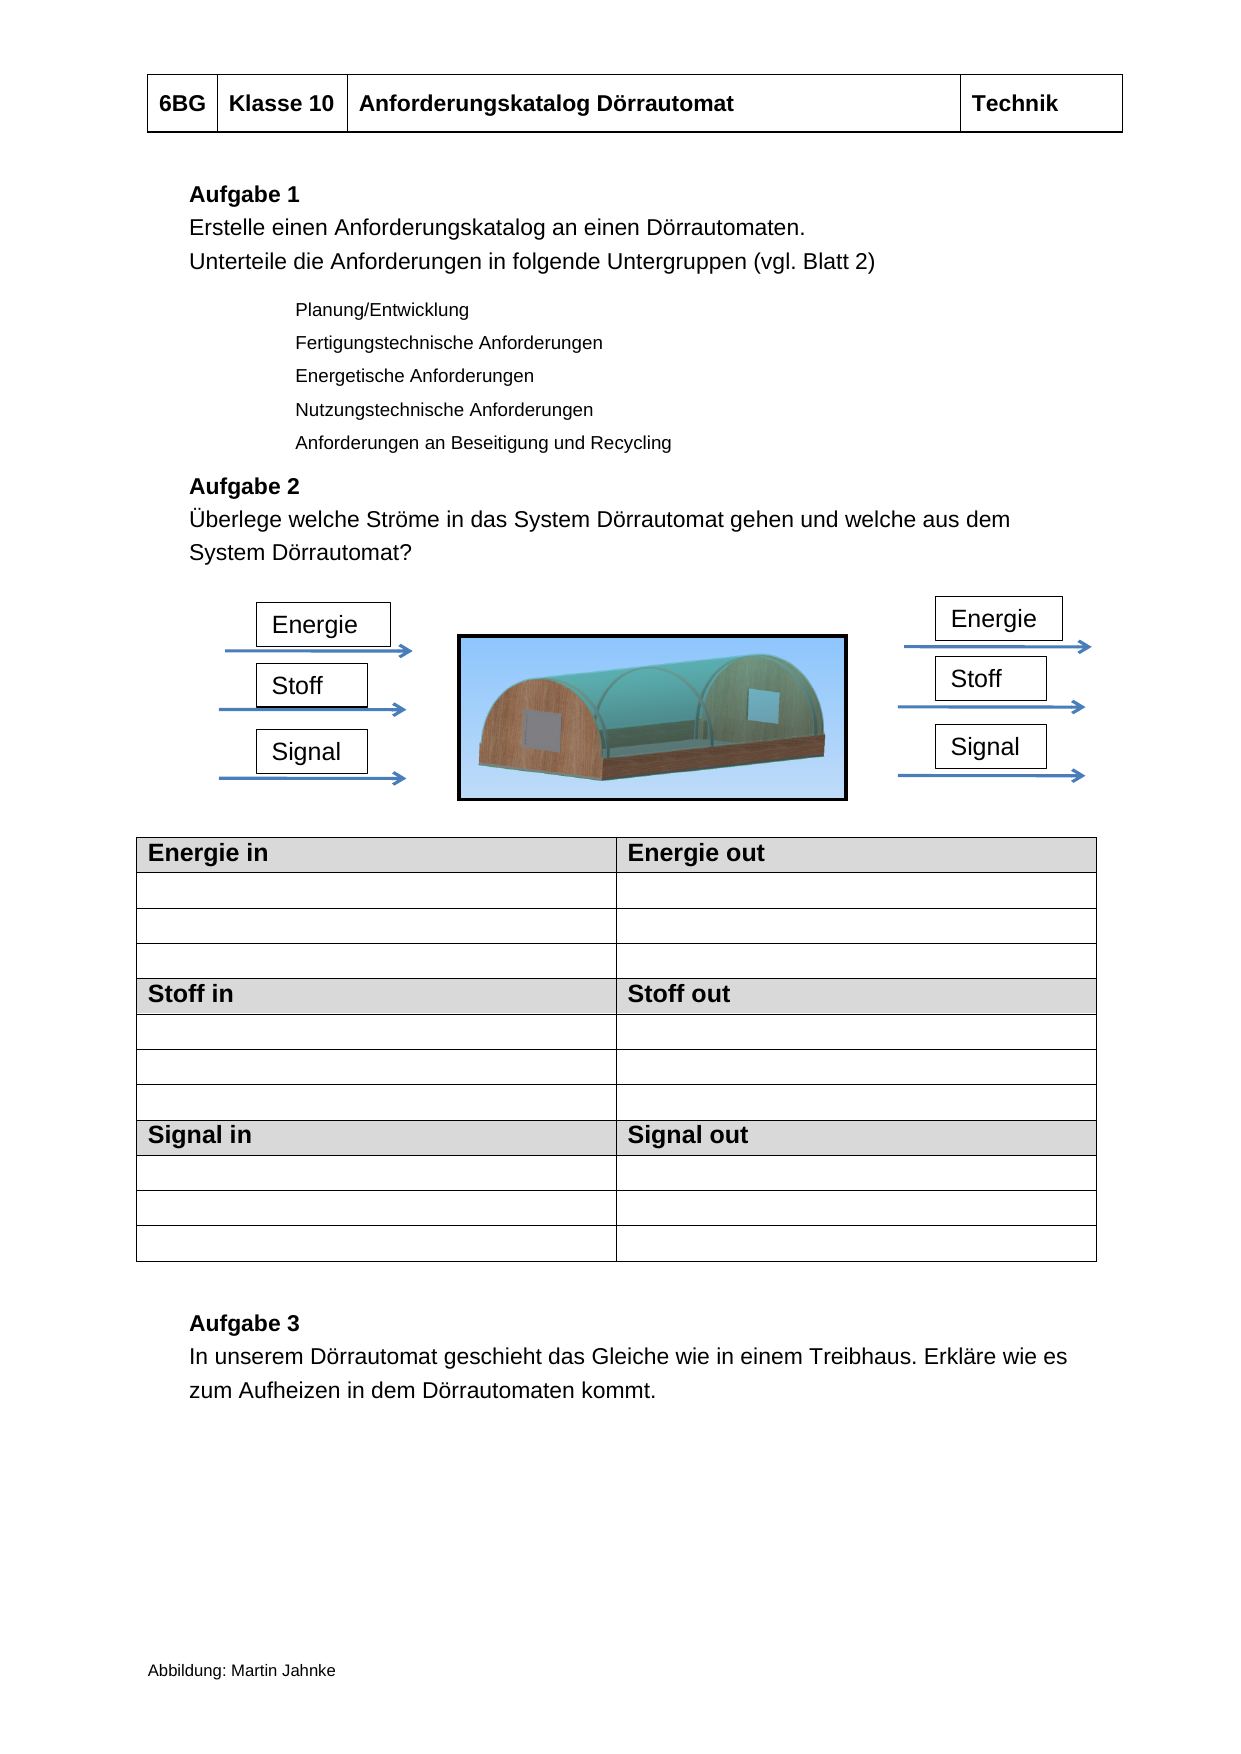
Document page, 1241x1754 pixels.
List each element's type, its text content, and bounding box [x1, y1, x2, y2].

text In unserem Dörrautomat geschieht das Gleiche wie in einem Treibhaus. Erkläre wie es zum Aufheizen in dem Dörrautomaten kommt. [189, 1336, 1093, 1403]
table_cell [137, 909, 616, 943]
text Erstelle einen Anforderungskatalog an einen Dörrautomaten. Unterteile die Anforderungen in folgende Untergruppen (vgl. Blatt 2) [189, 207, 1093, 274]
table_cell Stoff out [617, 979, 1096, 1013]
table_cell [617, 1226, 1096, 1261]
table_cell [617, 909, 1096, 943]
table_cell [617, 1191, 1096, 1225]
table_cell Signal out [617, 1121, 1096, 1155]
table_cell [137, 873, 616, 908]
text Aufgabe 2 [189, 466, 1093, 499]
table_header Energie in [137, 838, 616, 872]
table_cell Signal in [137, 1121, 616, 1155]
table_cell [617, 1050, 1096, 1084]
table_cell [137, 1085, 616, 1119]
text Aufgabe 1 [189, 174, 1093, 207]
picture [461, 638, 844, 798]
table_cell Stoff in [137, 979, 616, 1013]
table_cell [137, 1050, 616, 1084]
table_cell [137, 1156, 616, 1190]
table_cell [137, 1015, 616, 1049]
table_cell [137, 944, 616, 978]
text Überlege welche Ströme in das System Dörrautomat gehen und welche aus dem System Dörrautomat? [189, 499, 1093, 566]
table_cell [617, 1156, 1096, 1190]
table_cell [617, 1085, 1096, 1119]
table_cell [617, 944, 1096, 978]
table_cell [137, 1191, 616, 1225]
text Planung/Entwicklung Fertigungstechnische Anforderungen Energetische Anforderungen Nutzungstechnische Anforderungen Anforderungen an Beseitigung und Recycling [295, 287, 1093, 453]
table_cell [137, 1226, 616, 1261]
table_cell [617, 873, 1096, 908]
text Aufgabe 3 [189, 1303, 1093, 1336]
table_cell [617, 1015, 1096, 1049]
table_header Energie out [617, 838, 1096, 872]
